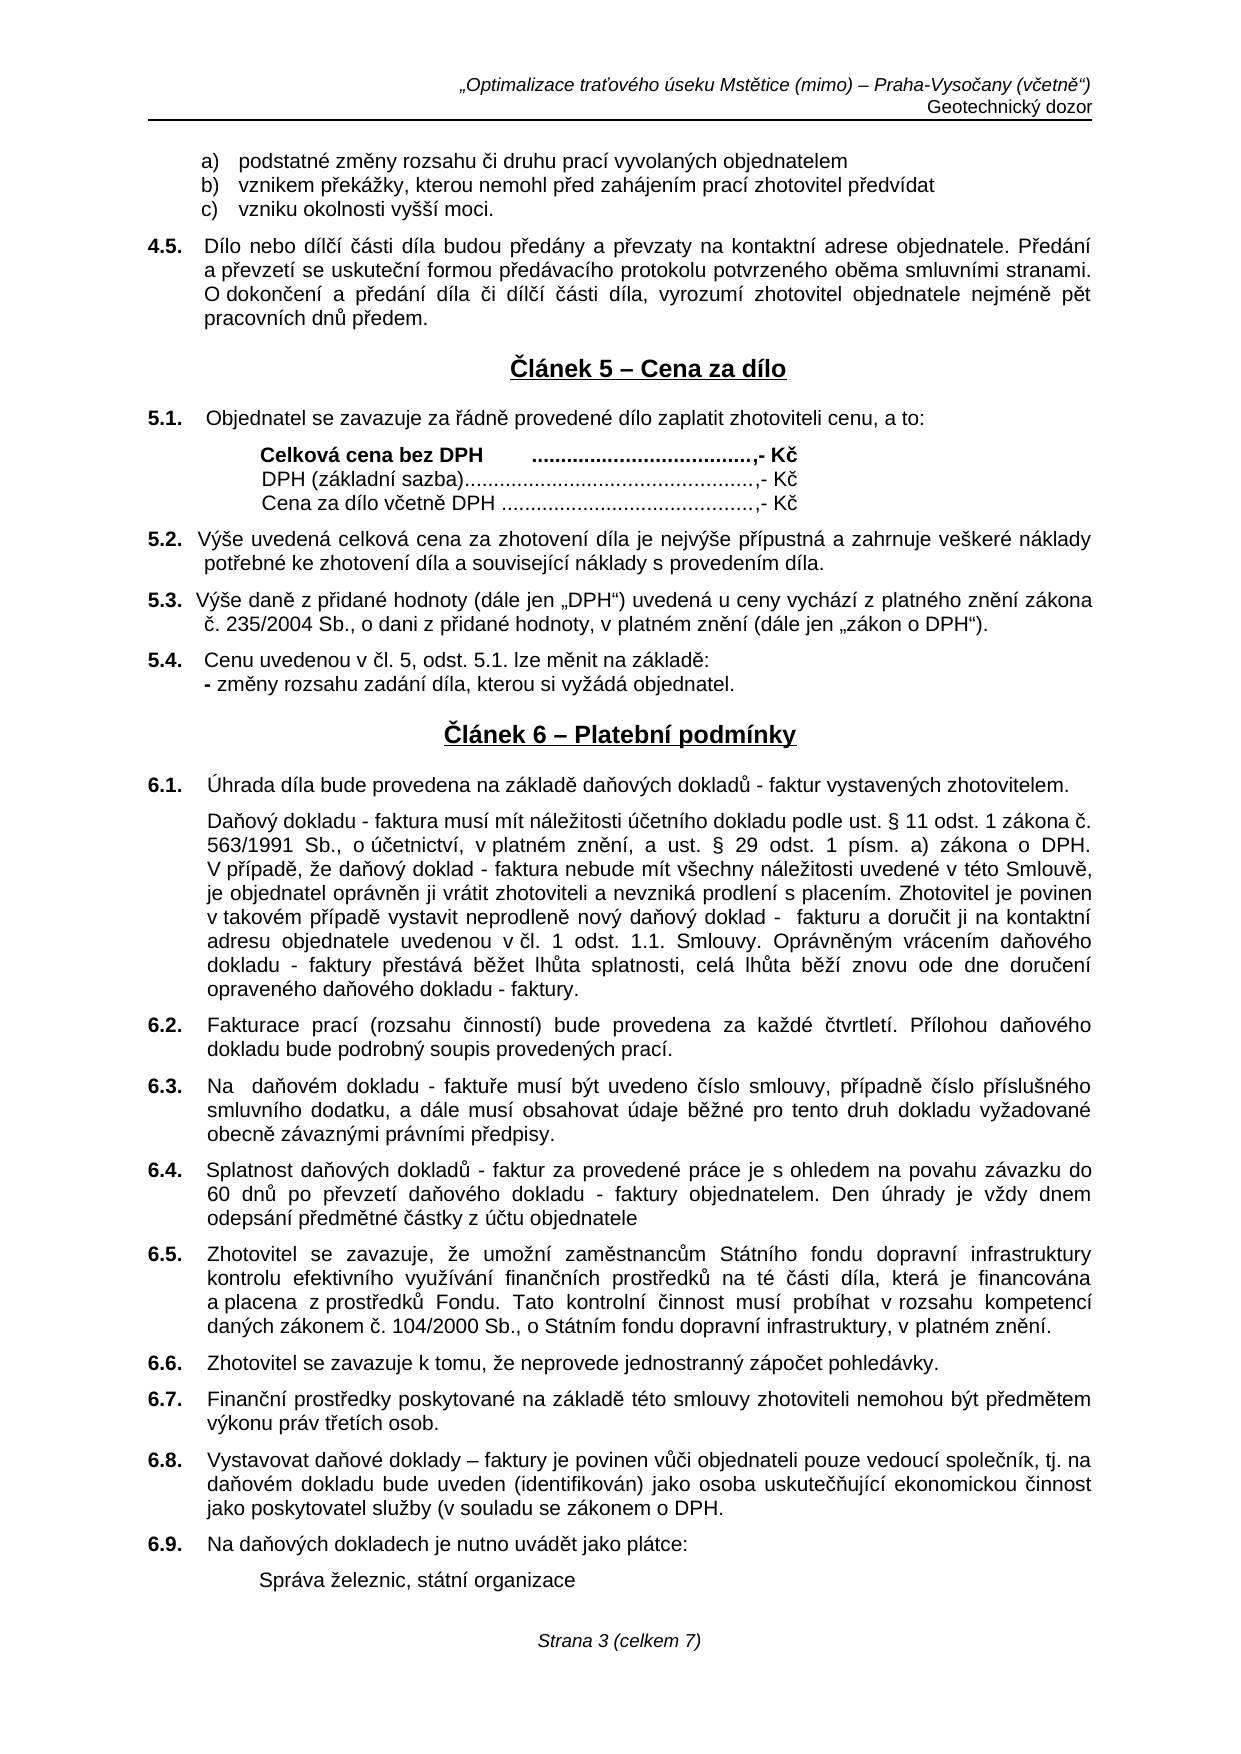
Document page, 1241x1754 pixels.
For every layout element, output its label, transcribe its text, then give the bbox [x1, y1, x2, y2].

subtitle Článek 6 – Platební podmínky [148, 720, 1092, 748]
text DPH (základní sazba) ,- Kč [204, 467, 1092, 491]
text Cena za dílo včetně DPH ,- Kč [204, 491, 1092, 514]
text 6.6. Zhotovitel se zavazuje k tomu, že neprovede jednostranný zápočet pohledávky. [148, 1351, 1092, 1374]
text 5.3. Výše daně z přidané hodnoty (dále jen „DPH“) uvedená u ceny vychází z platného znění zákona č. 235/2004 Sb., o dani z přidané hodnoty, v platném znění (dále jen „zákon o DPH“). [148, 587, 1092, 635]
subtitle Článek 5 – Cena za dílo [204, 353, 1092, 382]
text 6.3. Na daňovém dokladu - faktuře musí být uvedeno číslo smlouvy, případně číslo příslušného smluvního dodatku, a dále musí obsahovat údaje běžné pro tento druh dokladu vyžadované obecně závaznými právními předpisy. [148, 1073, 1092, 1145]
list vzniku okolnosti vyšší moci. [201, 197, 1093, 221]
text 4.5. Dílo nebo dílčí části díla budou předány a převzaty na kontaktní adrese objednatele. Předání a převzetí se uskuteční formou předávacího protokolu potvrzeného oběma smluvními stranami. O dokončení a předání díla či dílčí části díla, vyrozumí zhotovitel objednatele nejméně pět pracovních dnů předem. [148, 234, 1092, 329]
text Daňový dokladu - faktura musí mít náležitosti účetního dokladu podle ust. § 11 odst. 1 zákona č. 563/1991 Sb., o účetnictví, v platném znění, a ust. § 29 odst. 1 písm. a) zákona o DPH. V případě, že daňový doklad - faktura nebude mít všechny náležitosti uvedené v této Smlouvě, je objednatel oprávněn ji vrátit zhotoviteli a nevzniká prodlení s placením. Zhotovitel je povinen v takovém případě vystavit neprodleně nový daňový doklad - fakturu a doručit ji na kontaktní adresu objednatele uvedenou v čl. 1 odst. 1.1. Smlouvy. Oprávněným vrácením daňového dokladu - faktury přestává běžet lhůta splatnosti, celá lhůta běží znovu ode dne doručení opraveného daňového dokladu - faktury. [207, 809, 1092, 1001]
text 6.2. Fakturace prací (rozsahu činností) bude provedena za každé čtvrtletí. Přílohou daňového dokladu bude podrobný soupis provedených prací. [148, 1013, 1092, 1061]
text 6.4. Splatnost daňových dokladů - faktur za provedené práce je s ohledem na povahu závazku do 60 dnů po převzetí daňového dokladu - faktury objednatelem. Den úhrady je vždy dnem odepsání předmětné částky z účtu objednatele [148, 1158, 1092, 1230]
text 6.8. Vystavovat daňové doklady – faktury je povinen vůči objednateli pouze vedoucí společník, tj. na daňovém dokladu bude uveden (identifikován) jako osoba uskutečňující ekonomickou činnost jako poskytovatel služby (v souladu se zákonem o DPH. [148, 1447, 1092, 1519]
text 6.5. Zhotovitel se zavazuje, že umožní zaměstnancům Státního fondu dopravní infrastruktury kontrolu efektivního využívání finančních prostředků na té části díla, která je financována a placena z prostředků Fondu. Tato kontrolní činnost musí probíhat v rozsahu kompetencí daných zákonem č. 104/2000 Sb., o Státním fondu dopravní infrastruktury, v platném znění. [148, 1242, 1092, 1338]
list podstatné změny rozsahu či druhu prací vyvolaných objednatelem [201, 149, 1093, 173]
text 6.9. Na daňových dokladech je nutno uvádět jako plátce: [148, 1532, 1092, 1556]
text 5.4. Cenu uvedenou v čl. 5, odst. 5.1. lze měnit na základě: [148, 648, 1092, 672]
text 6.1. Úhrada díla bude provedena na základě daňových dokladů - faktur vystavených zhotovitelem. [148, 772, 1092, 796]
text Celková cena bez DPH ,- Kč [148, 443, 1092, 467]
text Správa železnic, státní organizace [207, 1568, 1092, 1592]
list vznikem překážky, kterou nemohl před zahájením prací zhotovitel předvídat [201, 173, 1093, 197]
text 5.2. Výše uvedená celková cena za zhotovení díla je nejvýše přípustná a zahrnuje veškeré náklady potřebné ke zhotovení díla a související náklady s provedením díla. [148, 527, 1092, 575]
text 5.1. Objednatel se zavazuje za řádně provedené dílo zaplatit zhotoviteli cenu, a to: [148, 406, 1092, 430]
text 6.7. Finanční prostředky poskytované na základě této smlouvy zhotoviteli nemohou být předmětem výkonu práv třetích osob. [148, 1387, 1092, 1435]
text - změny rozsahu zadání díla, kterou si vyžádá objednatel. [148, 672, 1092, 696]
